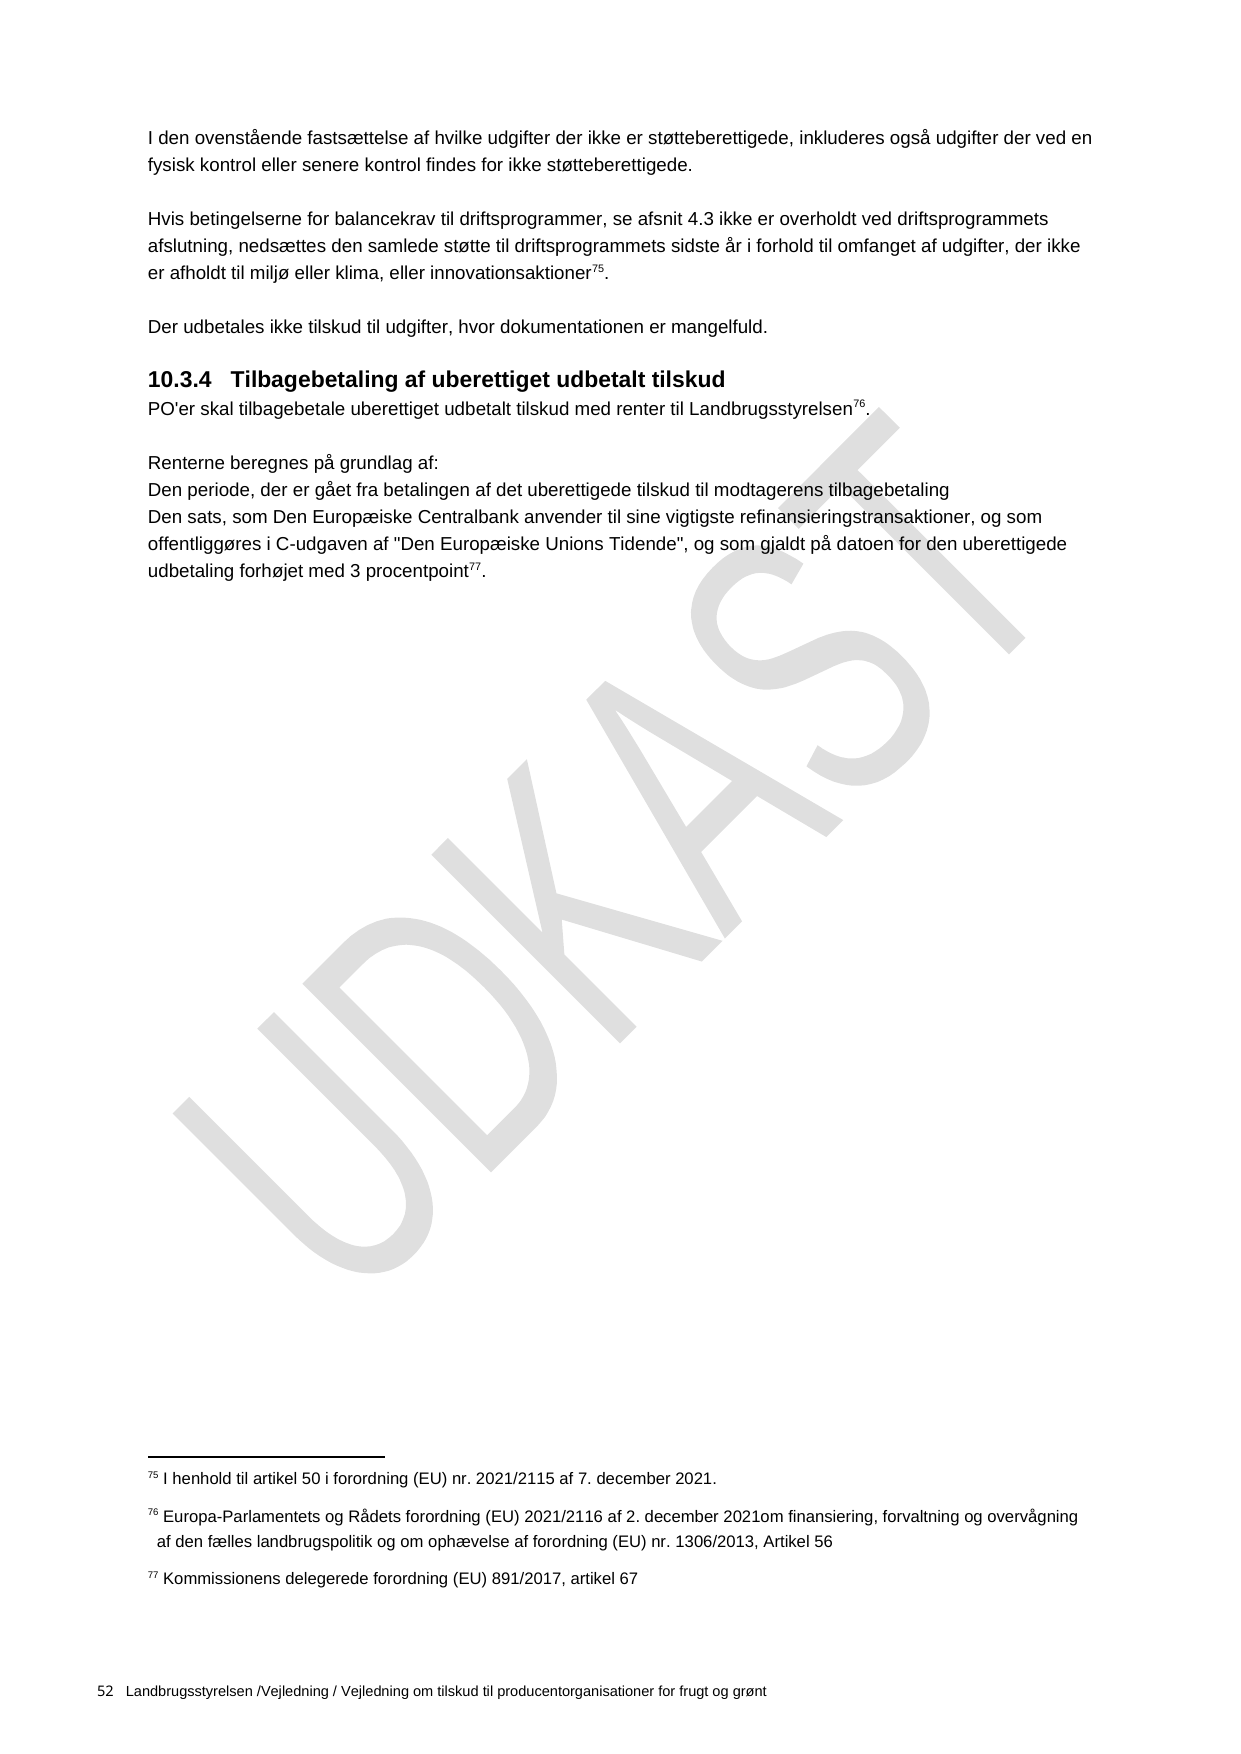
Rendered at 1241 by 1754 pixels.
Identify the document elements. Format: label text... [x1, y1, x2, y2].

list Den periode, der er gået fra betalingen af det uberettigede tilskud til modtagerens tilbagebetaling [148, 473, 1092, 500]
text I den ovenstående fastsættelse af hvilke udgifter der ikke er støtteberettigede, inkluderes også udgifter der ved en fysisk kontrol eller senere kontrol findes for ikke støtteberettigede. [148, 121, 1092, 175]
text Hvis betingelserne for balancekrav til driftsprogrammer, se afsnit 4.3 ikke er overholdt ved driftsprogrammets afslutning, nedsættes den samlede støtte til driftsprogrammets sidste år i forhold til omfanget af udgifter, der ikke er afholdt til miljø eller klima, eller innovationsaktioner. [148, 202, 1092, 283]
text PO'er skal tilbagebetale uberettiget udbetalt tilskud med renter til Landbrugsstyrelsen. [148, 392, 1092, 419]
list Den sats, som Den Europæiske Centralbank anvender til sine vigtigste refinansieringstransaktioner, og som offentliggøres i C-udgaven af "Den Europæiske Unions Tidende", og som gjaldt på datoen for den uberettigede udbetaling forhøjet med 3 procentpoint. [148, 500, 1092, 581]
subtitle Tilbagebetaling af uberettiget udbetalt tilskud [148, 365, 1092, 392]
text Der udbetales ikke tilskud til udgifter, hvor dokumentationen er mangelfuld. [148, 311, 1092, 338]
text Renterne beregnes på grundlag af: [148, 446, 1092, 473]
